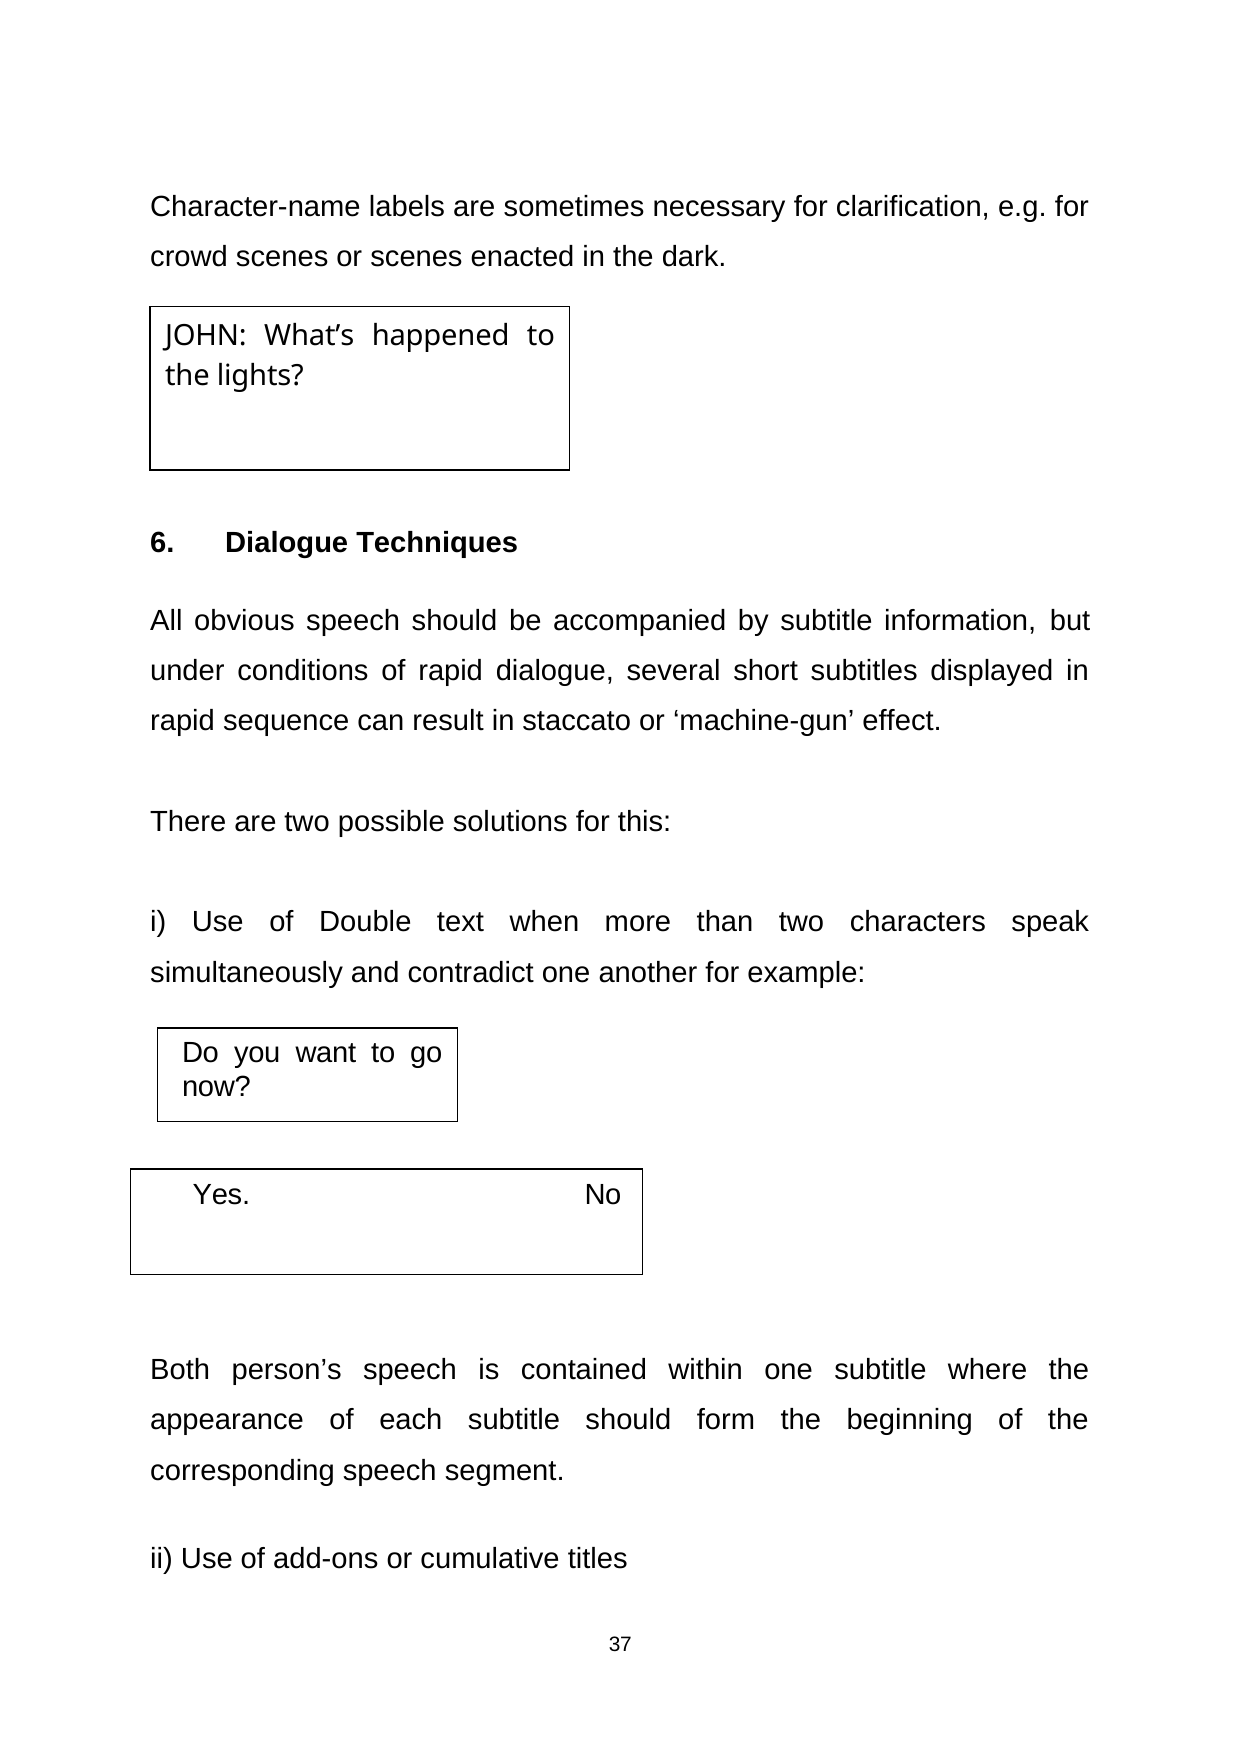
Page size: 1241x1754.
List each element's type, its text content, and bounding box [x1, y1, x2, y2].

text There are two possible solutions for this: [150, 804, 1090, 837]
text ii) Use of add-ons or cumulative titles [150, 1541, 1090, 1575]
text Both person’s speech is contained within one subtitle where the appearance of each subtitle should form the beginning of the corresponding speech segment. [150, 1352, 1090, 1486]
list Dialogue Techniques [150, 525, 1090, 559]
text i) Use of Double text when more than two characters speak simultaneously and contradict one another for example: [150, 904, 1090, 988]
text Character-name labels are sometimes necessary for clarification, e.g. for crowd scenes or scenes enacted in the dark. [150, 188, 1090, 272]
text All obvious speech should be accompanied by subtitle information, but under conditions of rapid dialogue, several short subtitles displayed in rapid sequence can result in staccato or ‘machine-gun’ effect. [150, 602, 1090, 737]
